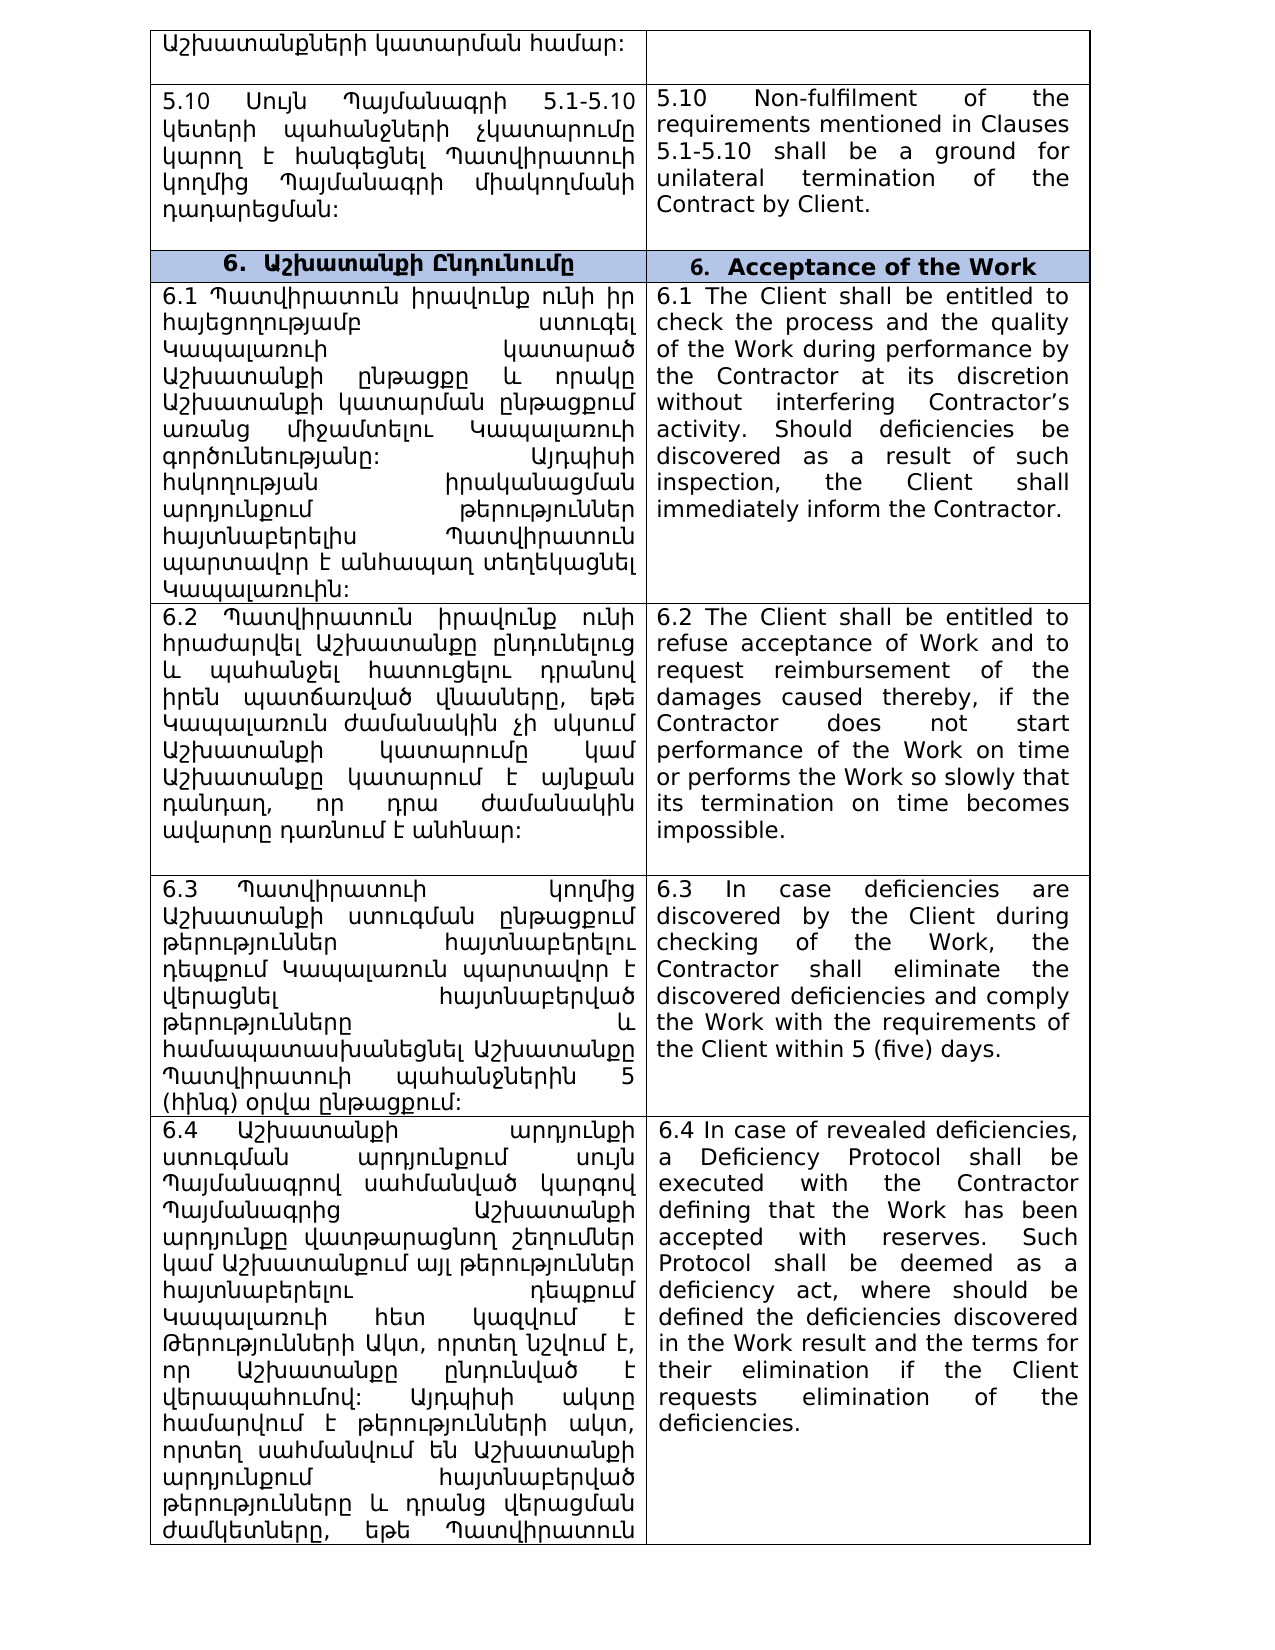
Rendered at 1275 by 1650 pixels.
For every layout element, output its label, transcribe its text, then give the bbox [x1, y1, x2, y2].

table_cell 5.10 Non-fulfilment of the requirements mentioned in Clauses 5.1-5.10 shall be a ground for unilateral termination of the Contract by Client. [647, 85, 1089, 249]
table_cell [151, 31, 646, 84]
table_cell 6.1 The Client shall be entitled to check the process and the quality of the Work during performance by the Contractor at its discretion without interfering Contractor’s activity. Should deficiencies be discovered as a result of such inspection, the Client shall immediately inform the Contractor. [647, 283, 1089, 603]
table_cell 6.3 Պատվիրատուի կողմից Աշխատանքի ստուգման ընթացքում թերություններ հայտնաբերելու դեպքում Կապալառուն պարտավոր է վերացնել հայտնաբերված թերությունները և համապատասխանեցնել Աշխատանքը Պատվիրատուի պահանջներին 5 (հինգ) օրվա ընթացքում: [151, 876, 646, 1116]
table_cell Acceptance of the Work [647, 251, 1089, 282]
table_cell 6.3 In case deficiencies are discovered by the Client during checking of the Work, the Contractor shall eliminate the discovered deficiencies and comply the Work with the requirements of the Client within 5 (five) days. [647, 876, 1089, 1116]
table_cell 5.10 Սույն Պայմանագրի 5.1-5.10 կետերի պահանջների չկատարումը կարող է հանգեցնել Պատվիրատուի կողմից Պայմանագրի միակողմանի դադարեցման: [151, 85, 646, 249]
table_cell 6. Աշխատանքի Ընդունումը [151, 251, 646, 282]
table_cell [647, 31, 1089, 84]
table_cell 6.2 Պատվիրատուն իրավունք ունի հրաժարվել Աշխատանքը ընդունելուց և պահանջել հատուցելու դրանով իրեն պատճառված վնասները, եթե Կապալառուն ժամանակին չի սկսում Աշխատանքի կատարումը կամ Աշխատանքը կատարում է այնքան դանդաղ, որ դրա ժամանակին ավարտը դառնում է անհնար: [151, 604, 646, 875]
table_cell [151, 1117, 646, 1544]
table_cell 6.2 The Client shall be entitled to refuse acceptance of Work and to request reimbursement of the damages caused thereby, if the Contractor does not start performance of the Work on time or performs the Work so slowly that its termination on time becomes impossible. [647, 604, 1089, 875]
table_cell 6.1 Պատվիրատուն իրավունք ունի իր հայեցողությամբ ստուգել Կապալառուի կատարած Աշխատանքի ընթացքը և որակը Աշխատանքի կատարման ընթացքում առանց միջամտելու Կապալառուի գործունեությանը: Այդպիսի հսկողության իրականացման արդյունքում թերություններ հայտնաբերելիս Պատվիրատուն պարտավոր է անհապաղ տեղեկացնել Կապալառուին: [151, 283, 646, 603]
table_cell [647, 1117, 1089, 1544]
